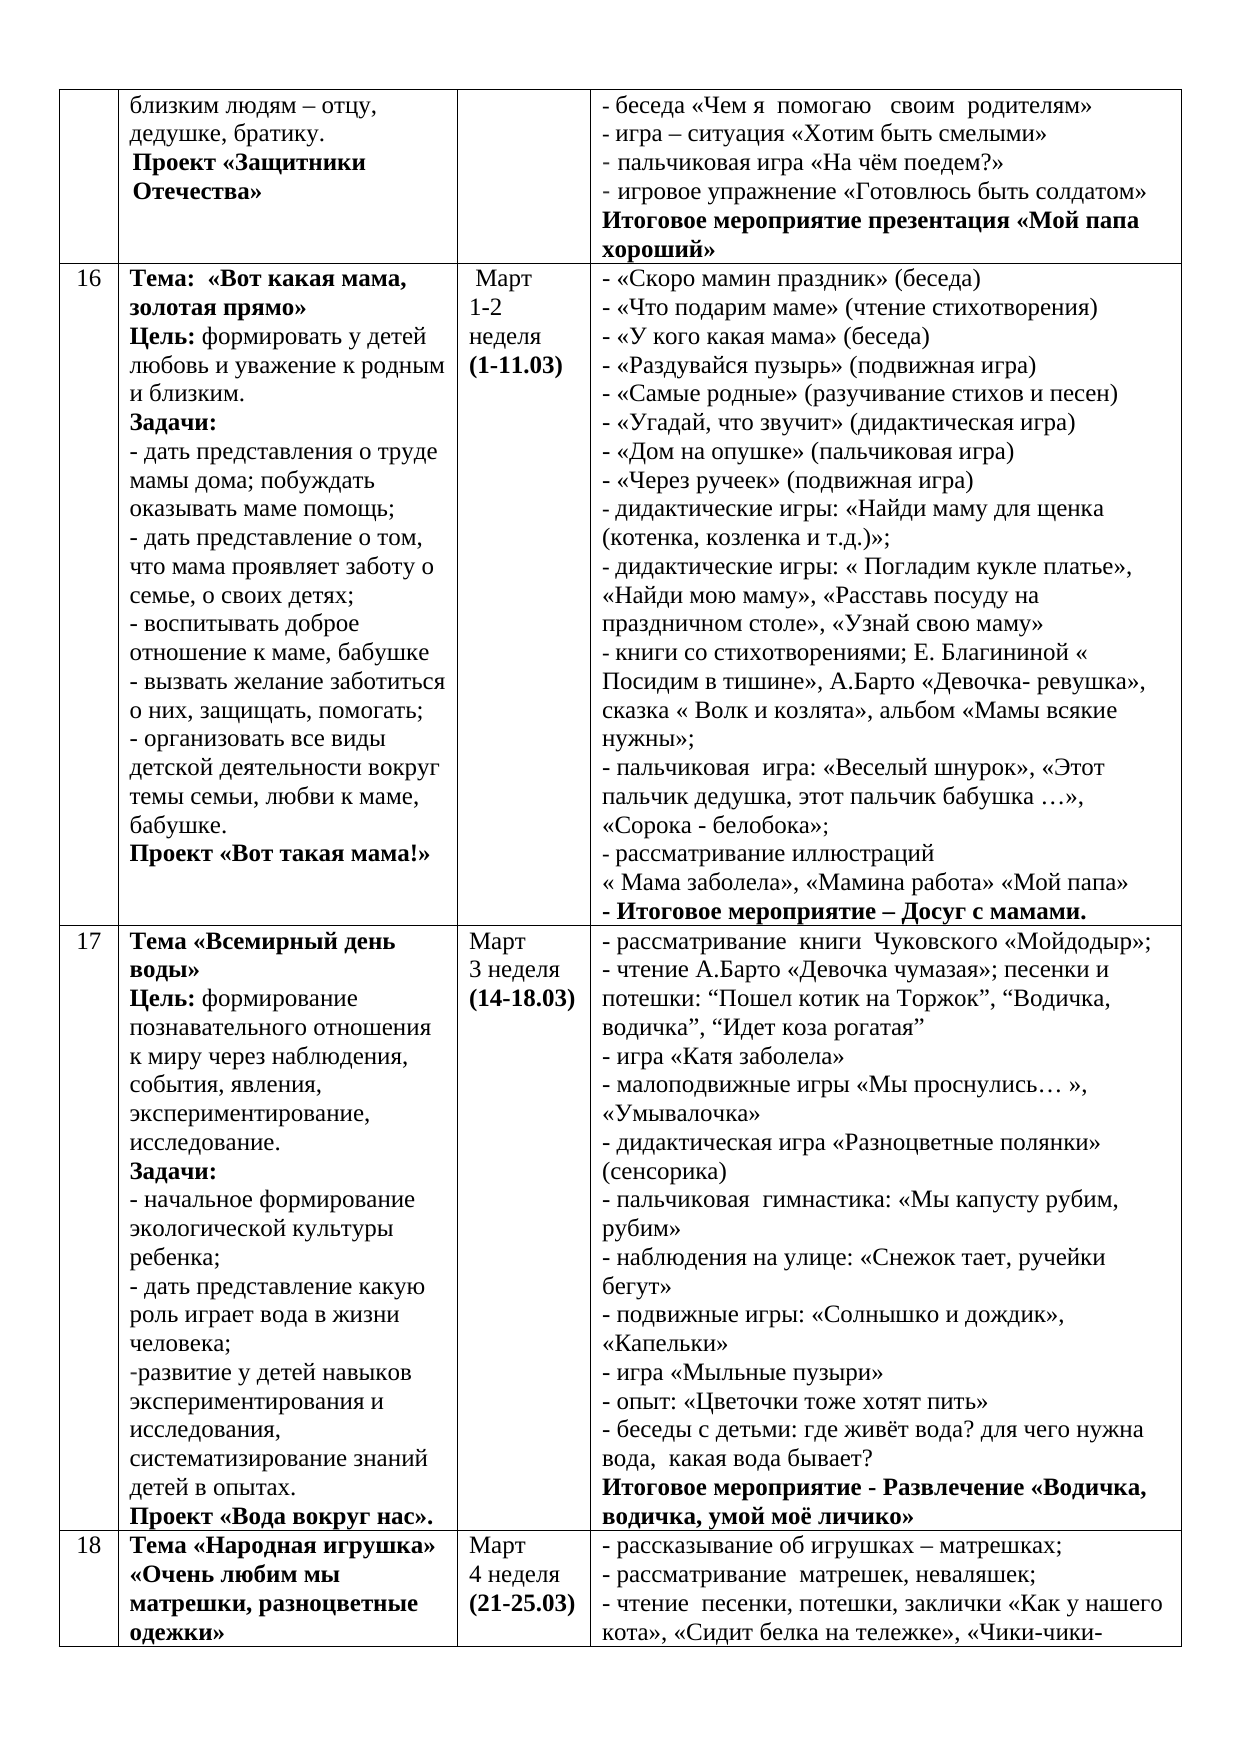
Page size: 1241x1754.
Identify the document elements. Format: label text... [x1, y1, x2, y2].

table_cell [458, 1531, 590, 1646]
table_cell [591, 1531, 1181, 1646]
table_cell 17 [60, 926, 118, 1529]
table_cell 18 [60, 1531, 118, 1646]
table_cell - рассматривание книги Чуковского «Мойдодыр»; - чтение А.Барто «Девочка чумазая»; песенки и потешки: “Пошел котик на Торжок”, “Водичка, водичка”, “Идет коза рогатая” - игра «Катя заболела» - малоподвижные игры «Мы проснулись… », «Умывалочка» - дидактическая игра «Разноцветные полянки» (сенсорика) - пальчиковая гимнастика: «Мы капусту рубим, рубим» - наблюдения на улице: «Снежок тает, ручейки бегут» - подвижные игры: «Солнышко и дождик», «Капельки» - игра «Мыльные пузыри» - опыт: «Цветочки тоже хотят пить» - беседы с детьми: где живёт вода? для чего нужна вода, какая вода бывает? Итоговое мероприятие - Развлечение «Водичка, водичка, умой моё личико» [591, 926, 1181, 1529]
table_cell Март 3 неделя (14-18.03) [458, 926, 590, 1529]
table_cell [119, 90, 457, 262]
table_cell Тема «Всемирный день воды» Цель: формирование познавательного отношения к миру через наблюдения, события, явления, экспериментирование, исследование. Задачи: - начальное формирование экологической культуры ребенка; - дать представление какую роль играет вода в жизни человека; -развитие у детей навыков экспериментирования и исследования, систематизирование знаний детей в опытах. Проект «Вода вокруг нас». [119, 926, 457, 1529]
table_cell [119, 1531, 457, 1646]
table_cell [458, 90, 590, 262]
table_cell 16 [60, 264, 118, 925]
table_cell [591, 90, 1181, 262]
table_cell Тема: «Вот какая мама, золотая прямо» Цель: формировать у детей любовь и уважение к родным и близким. Задачи: - дать представления о труде мамы дома; побуждать оказывать маме помощь; - дать представление о том, что мама проявляет заботу о семье, о своих детях; - воспитывать доброе отношение к маме, бабушке - вызвать желание заботиться о них, защищать, помогать; - организовать все виды детской деятельности вокруг темы семьи, любви к маме, бабушке. Проект «Вот такая мама!» [119, 264, 457, 925]
table_cell 15 [60, 90, 118, 262]
table_cell - «Скоро мамин праздник» (беседа) - «Что подарим маме» (чтение стихотворения) - «У кого какая мама» (беседа) - «Раздувайся пузырь» (подвижная игра) - «Самые родные» (разучивание стихов и песен) - «Угадай, что звучит» (дидактическая игра) - «Дом на опушке» (пальчиковая игра) - «Через ручеек» (подвижная игра) - дидактические игры: «Найди маму для щенка (котенка, козленка и т.д.)»; - дидактические игры: « Погладим кукле платье», «Найди мою маму», «Расставь посуду на праздничном столе», «Узнай свою маму» - книги со стихотворениями; Е. Благининой « Посидим в тишине», А.Барто «Девочка- ревушка», сказка « Волк и козлята», альбом «Мамы всякие нужны»; - пальчиковая игра: «Веселый шнурок», «Этот пальчик дедушка, этот пальчик бабушка …», «Сорока - белобока»; - рассматривание иллюстраций « Мама заболела», «Мамина работа» «Мой папа» - Итоговое мероприятие – Досуг с мамами. [591, 264, 1181, 925]
table_cell Март 1-2 неделя (1-11.03) [458, 264, 590, 925]
